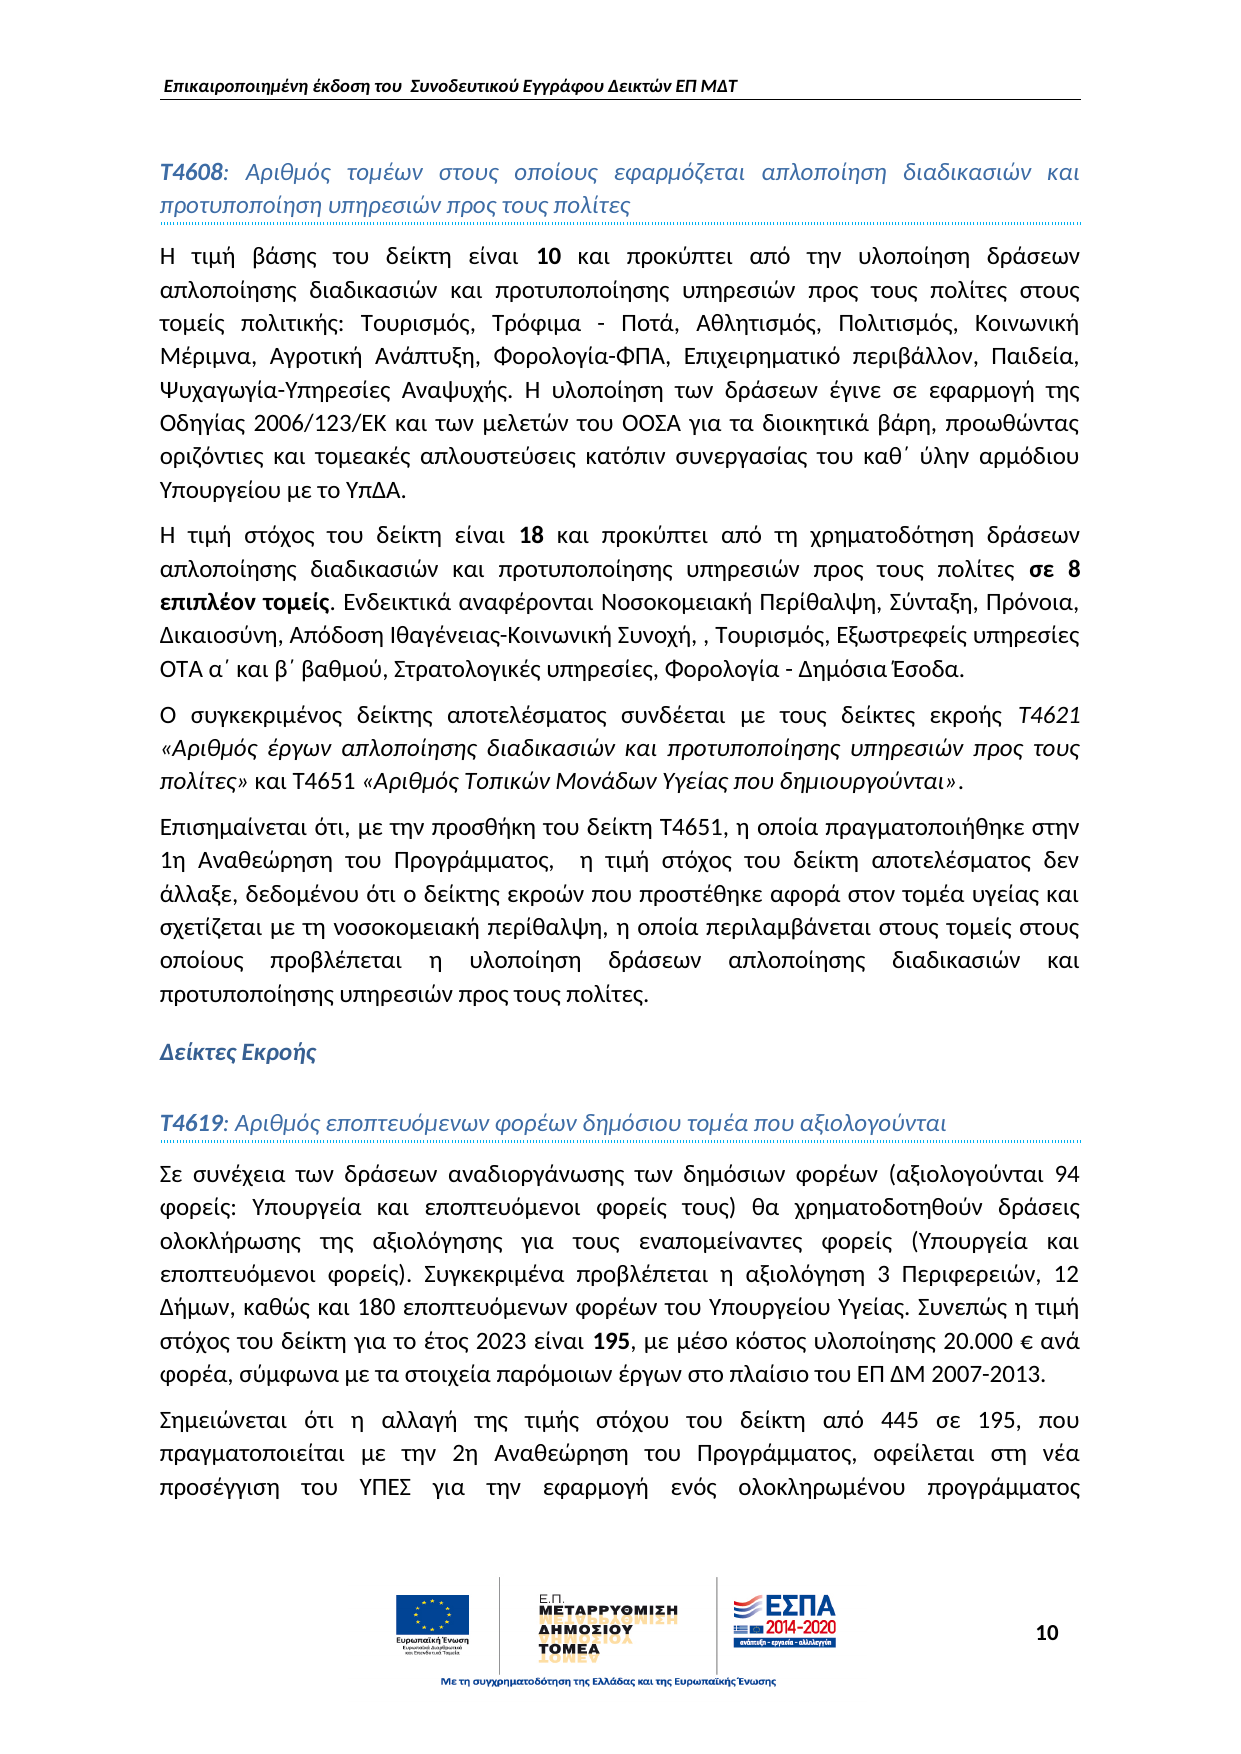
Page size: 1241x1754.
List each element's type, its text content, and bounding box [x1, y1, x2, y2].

subtitle Δείκτες Εκροής [159, 1033, 1081, 1067]
text Επισημαίνεται ότι, με την προσθήκη του δείκτη Τ4651, η οποία πραγματοποιήθηκε στην 1η Αναθεώρηση του Προγράμματος, η τιμή στόχος του δείκτη αποτελέσματος δεν άλλαξε, δεδομένου ότι ο δείκτης εκροών που προστέθηκε αφορά στον τομέα υγείας και σχετίζεται με τη νοσοκομειακή περίθαλψη, η οποία περιλαμβάνεται στους τομείς στους οποίους προβλέπεται η υλοποίηση δράσεων απλοποίησης διαδικασιών και προτυποποίησης υπηρεσιών προς τους πολίτες. [159, 808, 1081, 1008]
picture [348, 1562, 868, 1702]
subtitle Τ4619: Αριθμός εποπτευόμενων φορέων δημόσιου τομέα που αξιολογούνται [159, 1104, 1081, 1143]
text Σε συνέχεια των δράσεων αναδιοργάνωσης των δημόσιων φορέων (αξιολογούνται 94 φορείς: Υπουργεία και εποπτευόμενοι φορείς τους) θα χρηματοδοτηθούν δράσεις ολοκλήρωσης της αξιολόγησης για τους εναπομείναντες φορείς (Υπουργεία και εποπτευόμενοι φορείς). Συγκεκριμένα προβλέπεται η αξιολόγηση 3 Περιφερειών, 12 Δήμων, καθώς και 180 εποπτευόμενων φορέων του Υπουργείου Υγείας. Συνεπώς η τιμή στόχος του δείκτη για το έτος 2023 είναι 195, με μέσο κόστος υλοποίησης 20.000 € ανά φορέα, σύμφωνα με τα στοιχεία παρόμοιων έργων στο πλαίσιο του ΕΠ ΔΜ 2007-2013. [159, 1155, 1081, 1389]
text Η τιμή στόχος του δείκτη είναι 18 και προκύπτει από τη χρηματοδότηση δράσεων απλοποίησης διαδικασιών και προτυποποίησης υπηρεσιών προς τους πολίτες σε 8 επιπλέον τομείς. Ενδεικτικά αναφέρονται Νοσοκομειακή Περίθαλψη, Σύνταξη, Πρόνοια, Δικαιοσύνη, Απόδοση Ιθαγένειας-Κοινωνική Συνοχή, , Τουρισμός, Εξωστρεφείς υπηρεσίες ΟΤΑ α΄ και β΄ βαθμού, Στρατολογικές υπηρεσίες, Φορολογία - Δημόσια Έσοδα. [159, 517, 1081, 683]
text Η τιμή βάσης του δείκτη είναι 10 και προκύπτει από την υλοποίηση δράσεων απλοποίησης διαδικασιών και προτυποποίησης υπηρεσιών προς τους πολίτες στους τομείς πολιτικής: Τουρισμός, Τρόφιμα - Ποτά, Αθλητισμός, Πολιτισμός, Κοινωνική Μέριμνα, Αγροτική Ανάπτυξη, Φορολογία-ΦΠΑ, Επιχειρηματικό περιβάλλον, Παιδεία, Ψυχαγωγία-Υπηρεσίες Αναψυχής. Η υλοποίηση των δράσεων έγινε σε εφαρμογή της Οδηγίας 2006/123/ΕΚ και των μελετών του ΟΟΣΑ για τα διοικητικά βάρη, προωθώντας οριζόντιες και τομεακές απλουστεύσεις κατόπιν συνεργασίας του καθ΄ ύλην αρμόδιου Υπουργείου με το ΥπΔΑ. [159, 238, 1081, 504]
subtitle Τ4608: Αριθμός τομέων στους οποίους εφαρμόζεται απλοποίηση διαδικασιών και προτυποποίηση υπηρεσιών προς τους πολίτες [159, 153, 1081, 225]
text Ο συγκεκριμένος δείκτης αποτελέσματος συνδέεται με τους δείκτες εκροής T4621 «Αριθμός έργων απλοποίησης διαδικασιών και προτυποποίησης υπηρεσιών προς τους πολίτες» και T4651 «Αριθμός Τοπικών Μονάδων Υγείας που δημιουργούνται». [159, 696, 1081, 796]
